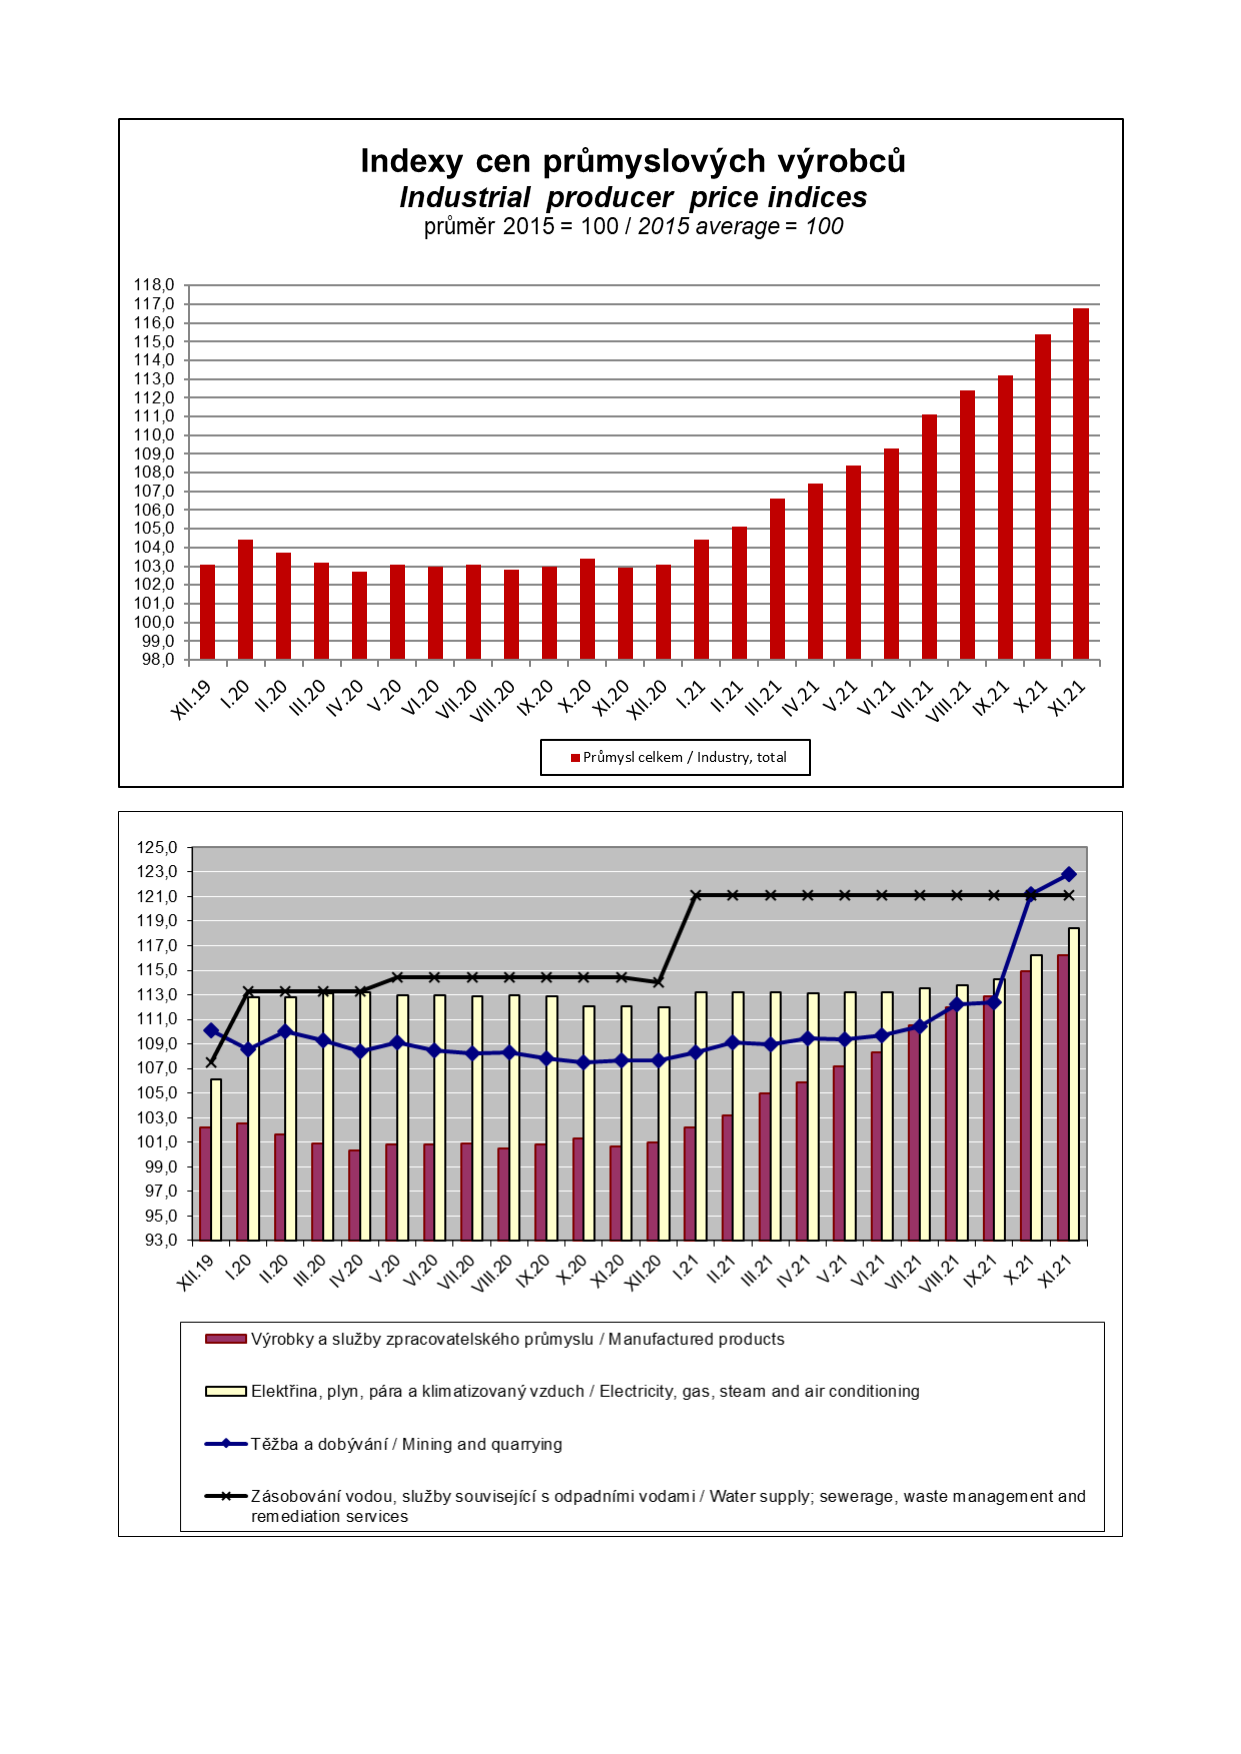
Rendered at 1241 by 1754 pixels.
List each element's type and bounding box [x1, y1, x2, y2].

picture [118, 811, 1123, 1537]
picture [118, 118, 1124, 788]
